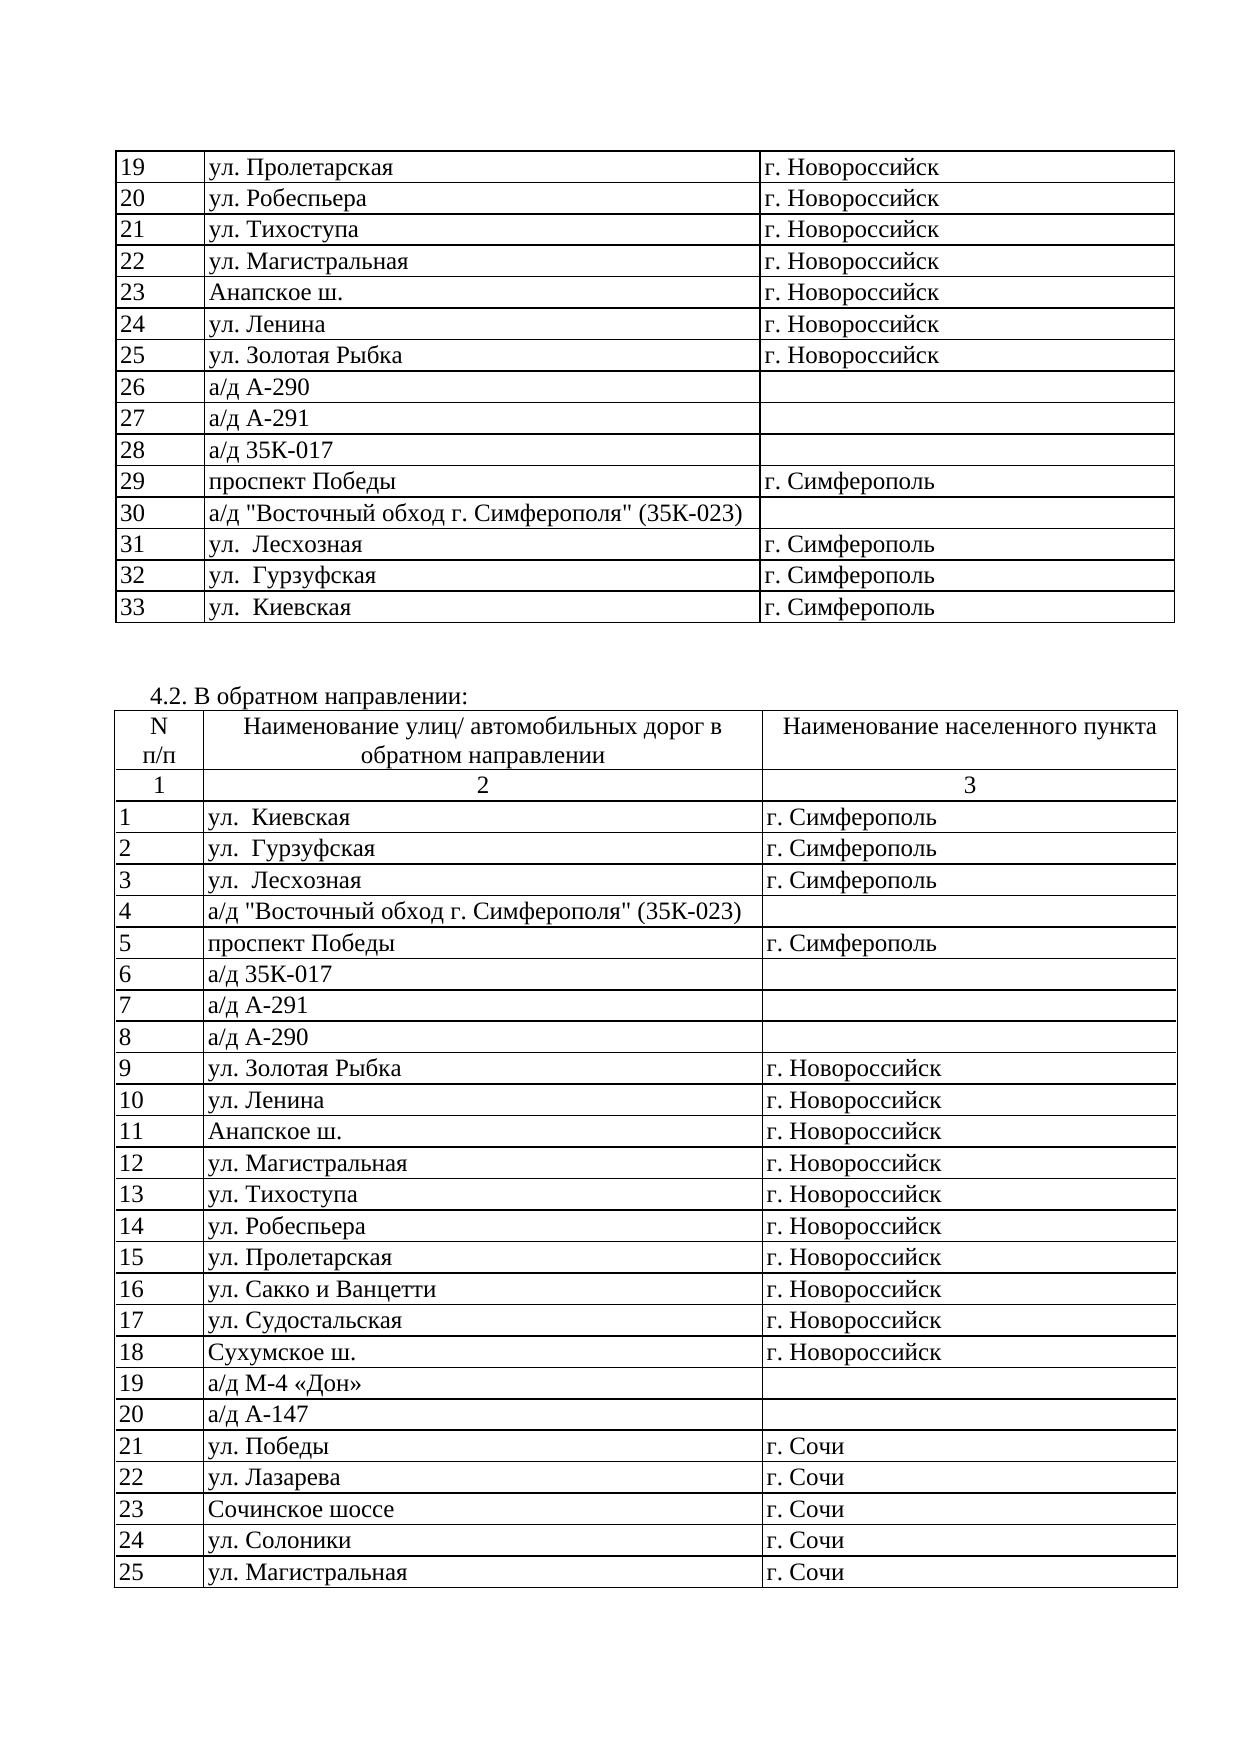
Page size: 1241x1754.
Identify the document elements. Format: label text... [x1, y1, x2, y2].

table_cell а/д 35К-017 [204, 959, 762, 989]
table_cell 10 [115, 1084, 203, 1115]
table_cell 8 [115, 1021, 203, 1052]
table_cell 21 [115, 1430, 203, 1461]
table_cell ул. Робеспьера [204, 1211, 762, 1241]
table_cell [763, 895, 1177, 926]
table_cell г. Новороссийск [763, 1241, 1177, 1272]
table_cell 29 [117, 466, 204, 496]
table_cell 20 [117, 183, 204, 213]
table_cell [761, 403, 1174, 433]
table_header N п/п [115, 711, 203, 769]
table_cell г. Новороссийск [761, 340, 1174, 370]
table_cell 3 [763, 769, 1177, 800]
table_cell а/д А-291 [204, 991, 762, 1020]
table_cell г. Симферополь [763, 832, 1177, 863]
table_cell 20 [115, 1399, 203, 1429]
table_cell г. Новороссийск [761, 277, 1174, 307]
table_cell г. Сочи [763, 1524, 1177, 1555]
table_cell [761, 498, 1174, 527]
table_cell [763, 1366, 1177, 1398]
table_cell ул. Золотая Рыбка [204, 1053, 762, 1083]
table_cell г. Новороссийск [761, 152, 1174, 181]
table_cell 11 [115, 1116, 203, 1146]
table_cell ул. Гурзуфская [204, 833, 762, 863]
table_cell г. Новороссийск [761, 183, 1174, 213]
table_cell а/д 35К-017 [205, 435, 759, 464]
table_cell ул. Сакко и Ванцетти [204, 1274, 762, 1303]
table_cell [763, 1398, 1177, 1429]
table_cell 12 [115, 1147, 203, 1178]
table_cell 7 [115, 990, 203, 1020]
table_cell г. Симферополь [763, 800, 1177, 832]
table_cell 24 [117, 309, 204, 339]
table_cell [763, 958, 1177, 989]
table_cell 14 [115, 1210, 203, 1241]
table_cell г. Новороссийск [763, 1178, 1177, 1209]
table_cell ул. Магистральная [205, 246, 759, 276]
table_cell 16 [115, 1273, 203, 1303]
table_cell 15 [115, 1242, 203, 1272]
table_cell г. Симферополь [761, 561, 1174, 590]
table_cell 22 [117, 246, 204, 276]
table_cell г. Новороссийск [763, 1115, 1177, 1146]
table_cell ул. Тихоступа [205, 215, 759, 244]
table_cell г. Новороссийск [761, 215, 1174, 244]
table_cell ул. Лесхозная [205, 529, 759, 559]
table_cell 17 [115, 1305, 203, 1335]
table_cell 32 [117, 561, 204, 590]
table_cell 27 [117, 403, 204, 433]
table_cell 2 [204, 770, 762, 800]
table_cell а/д "Восточный обход г. Симферополя" (35К-023) [204, 896, 762, 926]
table_cell ул. Ленина [204, 1085, 762, 1115]
table_cell Анапское ш. [205, 277, 759, 307]
table_cell 18 [115, 1336, 203, 1366]
table_cell г. Сочи [763, 1461, 1177, 1492]
table_cell 6 [115, 959, 203, 989]
table_cell ул. Золотая Рыбка [205, 340, 759, 370]
table_cell г. Сочи [763, 1429, 1177, 1461]
table_cell 21 [117, 215, 204, 244]
table_cell 3 [115, 864, 203, 894]
table_cell 25 [117, 340, 204, 370]
table_cell г. Новороссийск [763, 1146, 1177, 1178]
table_cell 19 [115, 1368, 203, 1398]
table_cell г. Сочи [763, 1492, 1177, 1524]
table_cell ул. Киевская [204, 802, 762, 832]
table_cell г. Новороссийск [763, 1272, 1177, 1303]
table_cell 24 [115, 1525, 203, 1555]
table_cell а/д А-147 [204, 1400, 762, 1429]
table_cell 23 [115, 1493, 203, 1524]
table_cell 13 [115, 1179, 203, 1209]
table_cell ул. Судостальская [204, 1305, 762, 1335]
table_cell ул. Робеспьера [205, 183, 759, 213]
table_cell ул. Лесхозная [204, 865, 762, 894]
table_cell ул. Ленина [205, 309, 759, 339]
table_cell [763, 1020, 1177, 1052]
text 4.2. В обратном направлении: [150, 681, 1090, 710]
table_cell 30 [117, 498, 204, 527]
table_cell ул. Магистральная [204, 1148, 762, 1178]
table_cell г. Новороссийск [763, 1083, 1177, 1115]
table_cell Сухумское ш. [204, 1337, 762, 1366]
table_cell Анапское ш. [204, 1116, 762, 1146]
table_cell а/д А-290 [204, 1022, 762, 1052]
table_cell г. Сочи [763, 1555, 1177, 1587]
table_cell проспект Победы [204, 928, 762, 957]
table_cell 9 [115, 1053, 203, 1083]
table_cell ул. Гурзуфская [205, 561, 759, 590]
table_cell г. Новороссийск [763, 1209, 1177, 1241]
table_cell г. Симферополь [761, 529, 1174, 559]
table_cell 5 [115, 927, 203, 957]
table_cell проспект Победы [205, 466, 759, 496]
table_cell 1 [115, 801, 203, 832]
table_cell ул. Пролетарская [205, 152, 759, 181]
table_cell 25 [115, 1556, 203, 1587]
table_cell Сочинское шоссе [204, 1494, 762, 1524]
table_cell ул. Киевская [205, 592, 759, 622]
table_cell ул. Победы [204, 1431, 762, 1461]
table_cell г. Симферополь [763, 863, 1177, 894]
table_cell 2 [115, 833, 203, 863]
table_header Наименование улиц/ автомобильных дорог в обратном направлении [204, 711, 762, 769]
table_cell 1 [115, 770, 203, 800]
table_cell г. Симферополь [761, 466, 1174, 496]
table_cell ул. Магистральная [204, 1557, 762, 1587]
table_cell ул. Солоники [204, 1525, 762, 1555]
table_cell г. Новороссийск [761, 309, 1174, 339]
table_cell 33 [117, 592, 204, 622]
table_cell 31 [117, 529, 204, 559]
table_cell [763, 989, 1177, 1020]
table_cell г. Симферополь [761, 592, 1174, 622]
table_cell [761, 372, 1174, 402]
table_cell г. Новороссийск [763, 1052, 1177, 1083]
table_cell г. Симферополь [763, 926, 1177, 957]
table_cell г. Новороссийск [761, 246, 1174, 276]
table_cell ул. Пролетарская [204, 1242, 762, 1272]
table_cell а/д М-4 «Дон» [204, 1368, 762, 1398]
table_cell 23 [117, 277, 204, 307]
table_cell ул. Лазарева [204, 1462, 762, 1492]
table_cell а/д "Восточный обход г. Симферополя" (35К-023) [205, 498, 759, 527]
table_cell 22 [115, 1462, 203, 1492]
table_cell г. Новороссийск [763, 1335, 1177, 1366]
table_cell ул. Тихоступа [204, 1179, 762, 1209]
table_cell 26 [117, 372, 204, 402]
table_cell а/д А-291 [205, 403, 759, 433]
table_header Наименование населенного пункта [763, 711, 1177, 769]
table_cell г. Новороссийск [763, 1304, 1177, 1335]
table_cell 19 [117, 152, 204, 181]
table_cell 4 [115, 896, 203, 926]
table_cell 28 [117, 435, 204, 464]
table_cell [761, 435, 1174, 464]
table_cell а/д А-290 [205, 372, 759, 402]
